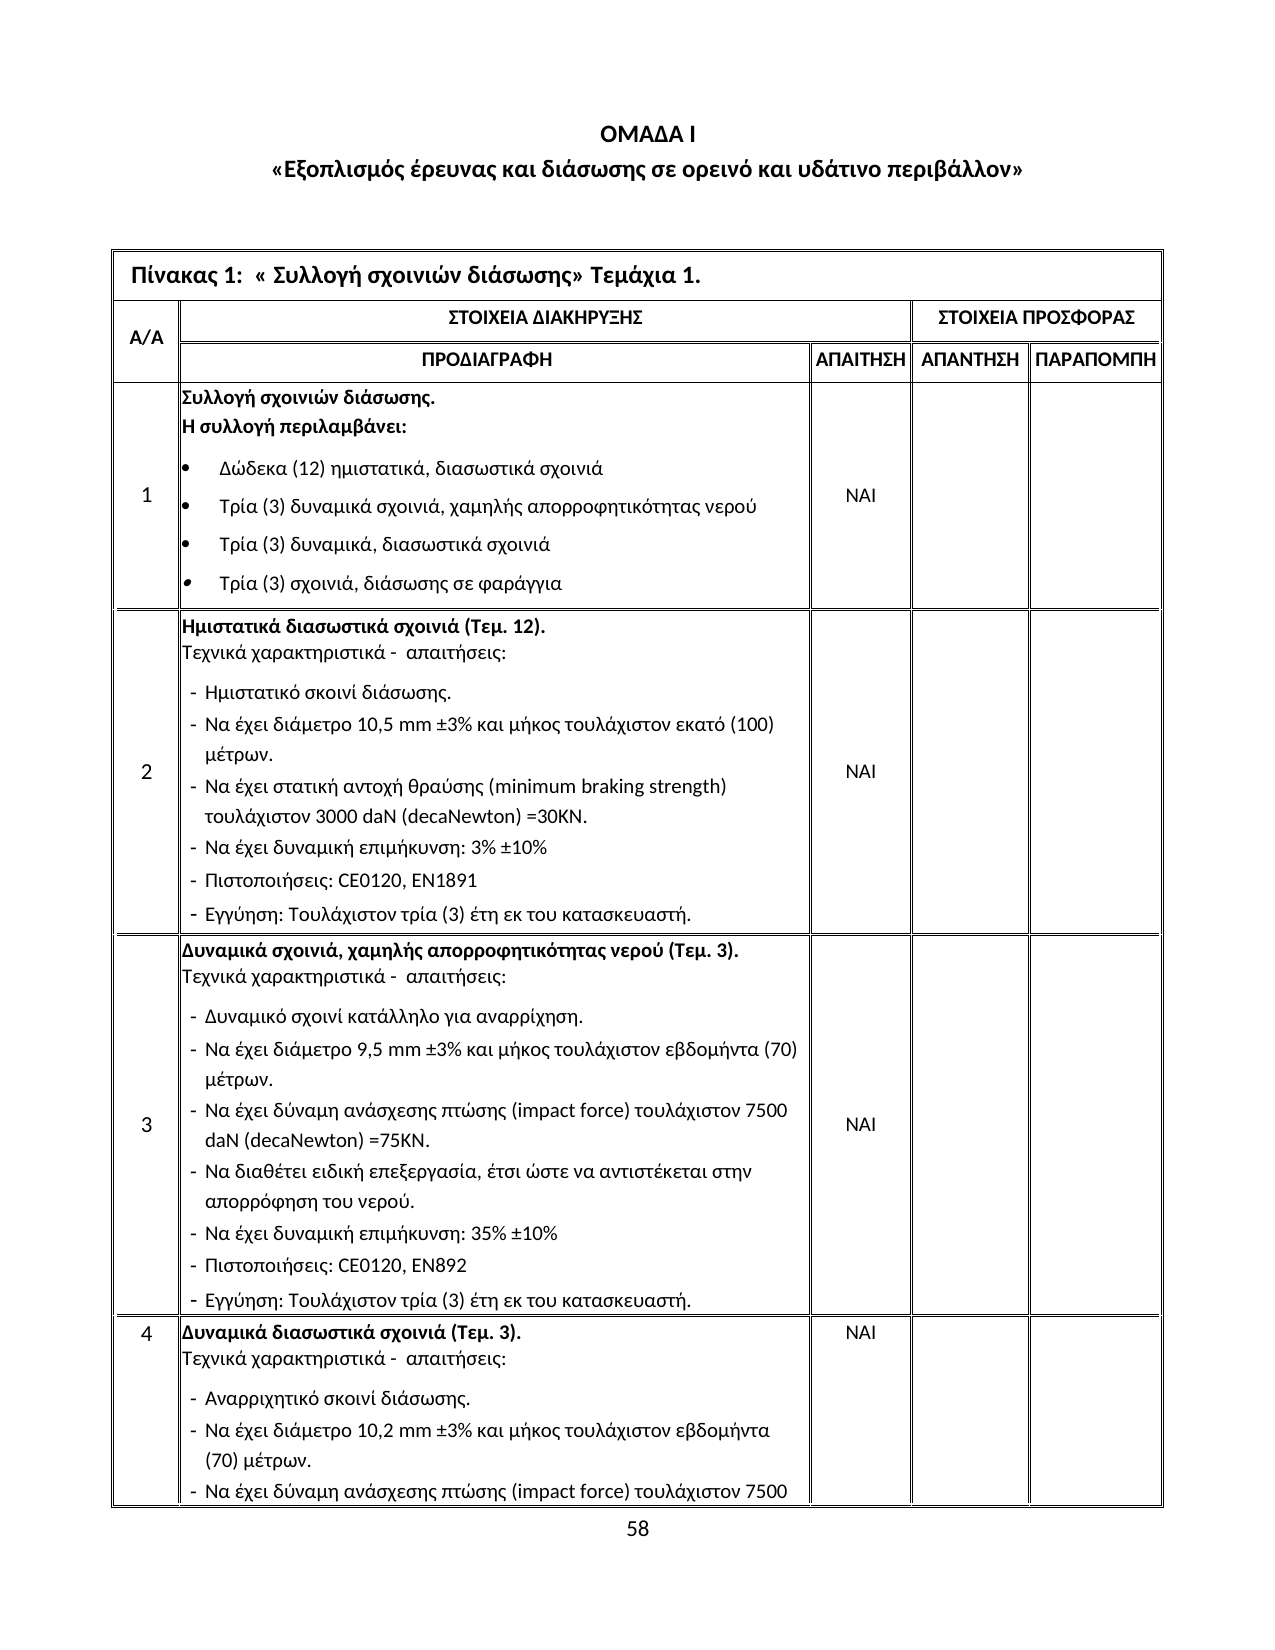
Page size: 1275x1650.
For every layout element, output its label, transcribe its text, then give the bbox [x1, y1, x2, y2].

table_header Πίνακας 1: « Συλλογή σχοινιών διάσωσης» Τεμάχια 1. [114, 252, 1161, 300]
table_cell [1029, 608, 1162, 932]
text «Εξοπλισμός έρευνας και διάσωσης σε ορεινό και υδάτινο περιβάλλον» [118, 153, 1177, 184]
table_cell ΝΑΙ [812, 383, 910, 608]
table_cell Ημιστατικά διασωστικά σχοινιά (Τεμ. 12). Τεχνικά χαρακτηριστικά - απαιτήσεις: Ημιστατικό σκοινί διάσωσης. Να έχει διάμετρο 10,5 mm ±3% και μήκος τουλάχιστον εκατό (100) μέτρων. Να έχει στατική αντοχή θραύσης (minimum braking strength) τουλάχιστον 3000 daN (decaNewton) =30KN. Να έχει δυναμική επιμήκυνση: 3% ±10% Πιστοποιήσεις: CE0120, EN1891 Εγγύηση: Τουλάχιστον τρία (3) έτη εκ του κατασκευαστή. [181, 611, 809, 932]
table_cell [1031, 383, 1161, 608]
table_cell ΝΑΙ [812, 936, 910, 1314]
table_cell ΣΤΟΙΧΕΙΑ ΠΡΟΣΦΟΡΑΣ [913, 301, 1161, 341]
table_cell 4 [113, 1314, 180, 1505]
table_cell 3 [114, 933, 178, 1314]
table_cell 2 [113, 608, 180, 932]
table_cell [913, 611, 1028, 932]
table_cell [913, 936, 1028, 1314]
table_cell Α/Α [114, 301, 178, 382]
text ΟΜΑΔΑ Ι [118, 118, 1177, 149]
table_cell [913, 383, 1028, 608]
table_cell ΠΑΡΑΠΟΜΠΗ [1029, 341, 1162, 382]
table_cell Συλλογή σχοινιών διάσωσης. Η συλλογή περιλαμβάνει: Δώδεκα (12) ημιστατικά, διασωστικά σχοινιά Τρία (3) δυναμικά σχοινιά, χαμηλής απορροφητικότητας νερού Τρία (3) δυναμικά, διασωστικά σχοινιά Τρία (3) σχοινιά, διάσωσης σε φαράγγια [181, 383, 809, 608]
table_cell ΠΡΟΔΙΑΓΡΑΦΗ [181, 344, 809, 382]
table_cell ΝΑΙ [810, 1317, 911, 1505]
table_cell ΝΑΙ [812, 611, 910, 932]
table_cell [1029, 1314, 1162, 1505]
table_cell ΑΠΑΙΤΗΣΗ [812, 344, 910, 382]
table_cell [1031, 933, 1161, 1314]
table_cell ΣΤΟΙΧΕΙΑ ΔΙΑΚΗΡΥΞΗΣ [181, 301, 910, 341]
table_cell 1 [114, 383, 178, 608]
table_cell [180, 1317, 810, 1505]
table_cell ΑΠΑΝΤΗΣΗ [913, 344, 1028, 382]
table_cell [911, 1317, 1029, 1505]
table_cell Δυναμικά σχοινιά, χαμηλής απορροφητικότητας νερού (Τεμ. 3). Τεχνικά χαρακτηριστικά - απαιτήσεις: Δυναμικό σχοινί κατάλληλο για αναρρίχηση. Να έχει διάμετρο 9,5 mm ±3% και μήκος τουλάχιστον εβδομήντα (70) μέτρων. Να έχει δύναμη ανάσχεσης πτώσης (impact force) τουλάχιστον 7500 daN (decaNewton) =75KN. Να διαθέτει ειδική επεξεργασία, έτσι ώστε να αντιστέκεται στην απορρόφηση του νερού. Να έχει δυναμική επιμήκυνση: 35% ±10% Πιστοποιήσεις: CE0120, EN892 Εγγύηση: Τουλάχιστον τρία (3) έτη εκ του κατασκευαστή. [181, 936, 809, 1314]
